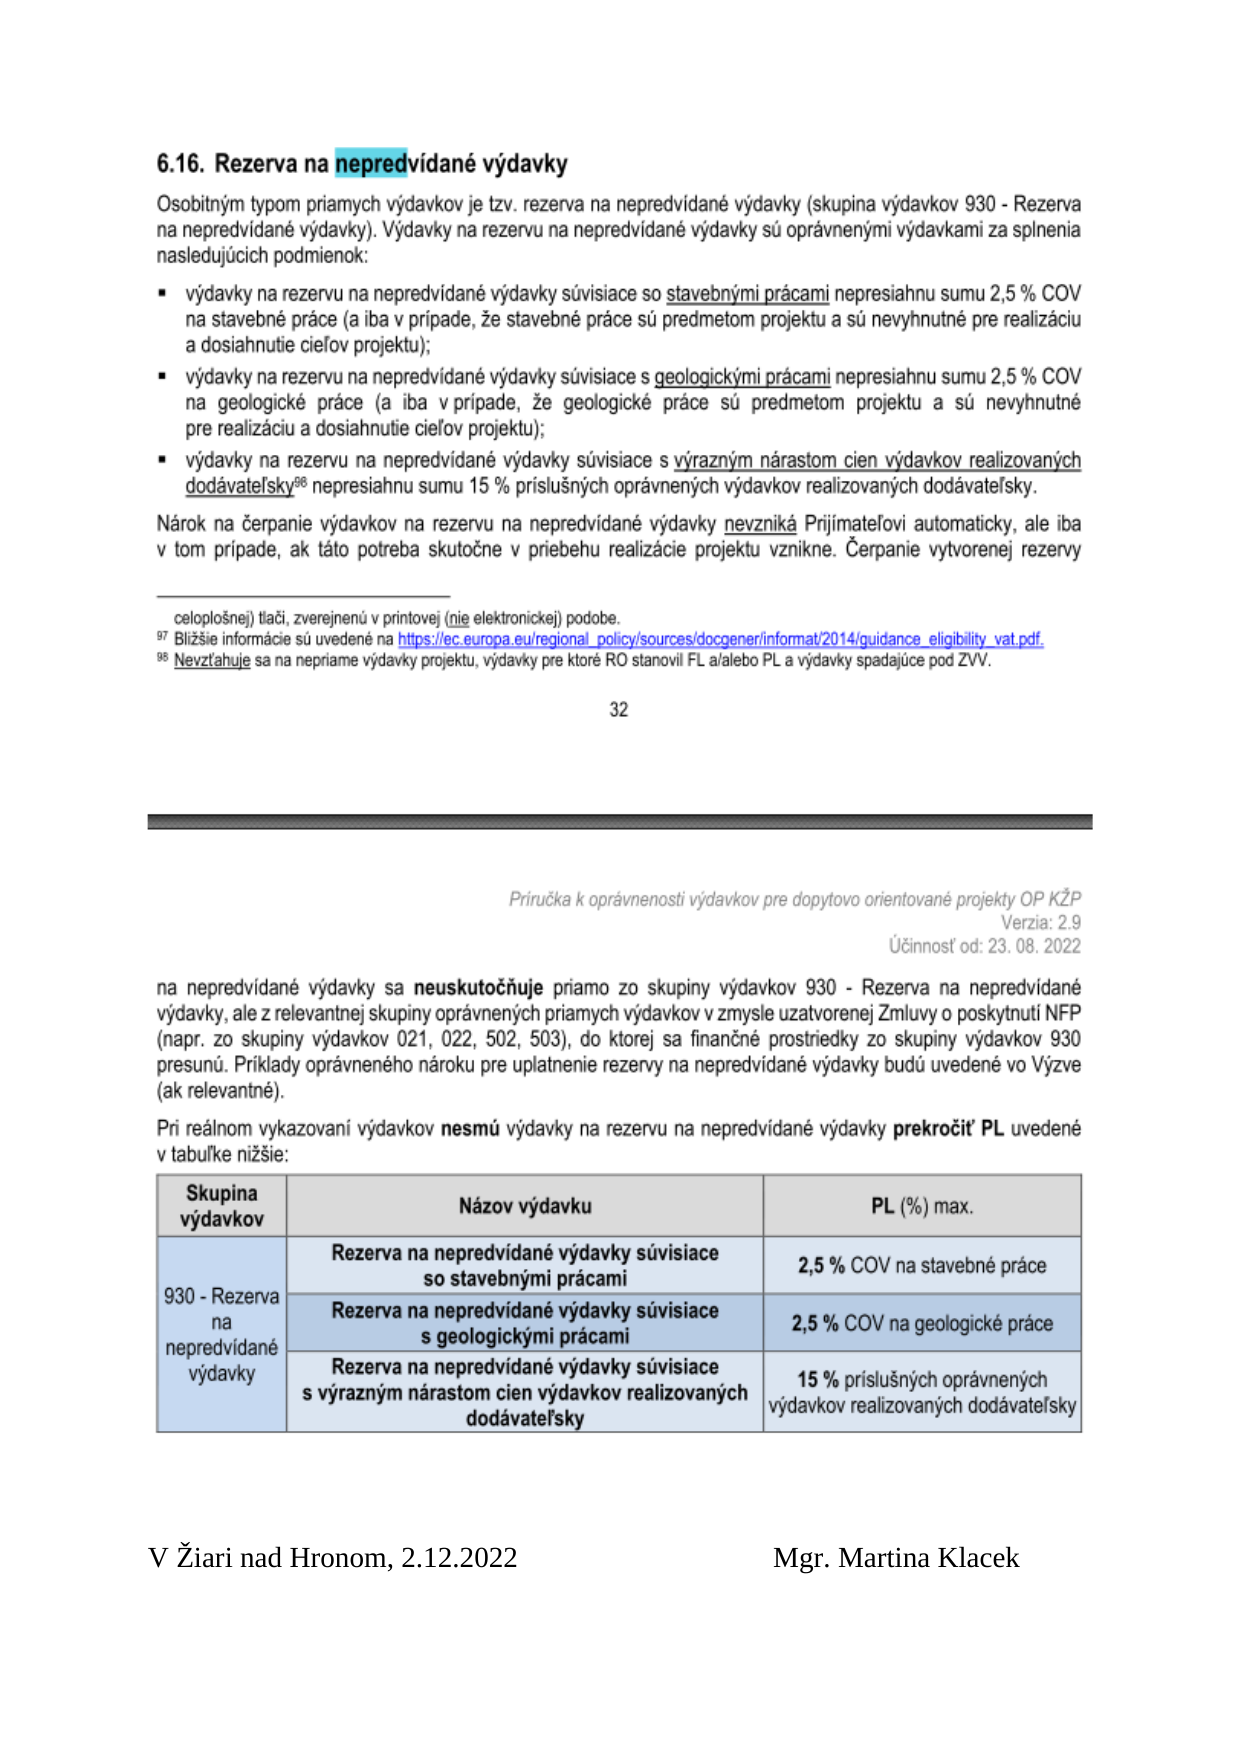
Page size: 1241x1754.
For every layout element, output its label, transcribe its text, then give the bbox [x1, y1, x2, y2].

text V Žiari nad Hronom, 2.12.2022 Mgr. Martina Klacek [148, 1540, 1093, 1574]
picture [147, 147, 1093, 1456]
